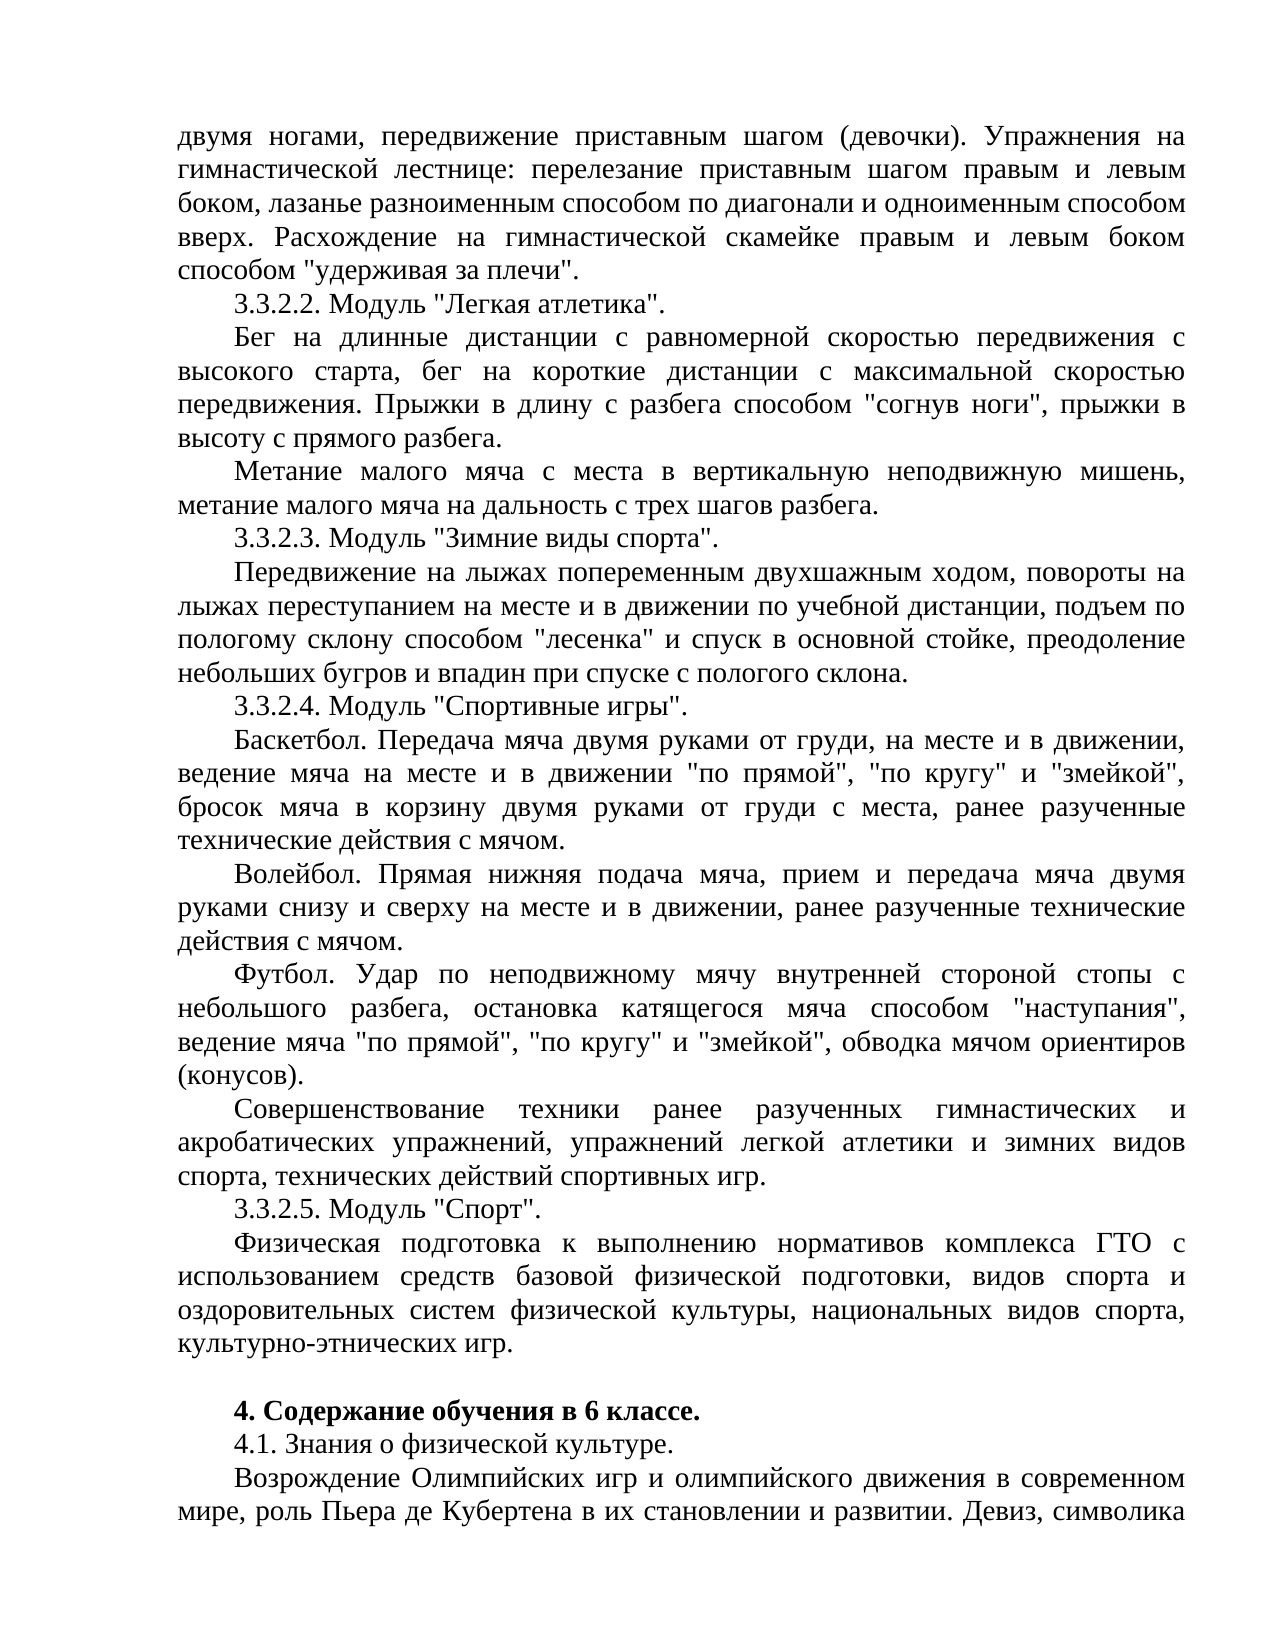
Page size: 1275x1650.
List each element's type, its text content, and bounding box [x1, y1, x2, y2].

text Метание малого мяча с места в вертикальную неподвижную мишень, метание малого мяча на дальность с трех шагов разбега. [177, 453, 1186, 521]
text Футбол. Удар по неподвижному мячу внутренней стороной стопы с небольшого разбега, остановка катящегося мяча способом "наступания", ведение мяча "по прямой", "по кругу" и "змейкой", обводка мячом ориентиров (конусов). [177, 957, 1186, 1091]
text Совершенствование техники ранее разученных гимнастических и акробатических упражнений, упражнений легкой атлетики и зимних видов спорта, технических действий спортивных игр. [177, 1091, 1186, 1191]
text Физическая подготовка к выполнению нормативов комплекса ГТО с использованием средств базовой физической подготовки, видов спорта и оздоровительных систем физической культуры, национальных видов спорта, культурно-этнических игр. [177, 1225, 1186, 1359]
text Баскетбол. Передача мяча двумя руками от груди, на месте и в движении, ведение мяча на месте и в движении "по прямой", "по кругу" и "змейкой", бросок мяча в корзину двумя руками от груди с места, ранее разученные технические действия с мячом. [177, 722, 1186, 856]
text 3.3.2.2. Модуль "Легкая атлетика". [177, 286, 1186, 319]
text 3.3.2.3. Модуль "Зимние виды спорта". [177, 521, 1186, 554]
text 4.1. Знания о физической культуре. [177, 1426, 1186, 1460]
text 3.3.2.5. Модуль "Спорт". [177, 1191, 1186, 1225]
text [177, 1460, 1186, 1527]
text 4. Содержание обучения в 6 классе. [177, 1393, 1186, 1426]
text Волейбол. Прямая нижняя подача мяча, прием и передача мяча двумя руками снизу и сверху на месте и в движении, ранее разученные технические действия с мячом. [177, 856, 1186, 957]
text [177, 118, 1186, 286]
text Бег на длинные дистанции с равномерной скоростью передвижения с высокого старта, бег на короткие дистанции с максимальной скоростью передвижения. Прыжки в длину с разбега способом "согнув ноги", прыжки в высоту с прямого разбега. [177, 319, 1186, 453]
text Передвижение на лыжах попеременным двухшажным ходом, повороты на лыжах переступанием на месте и в движении по учебной дистанции, подъем по пологому склону способом "лесенка" и спуск в основной стойке, преодоление небольших бугров и впадин при спуске с пологого склона. [177, 554, 1186, 688]
text 3.3.2.4. Модуль "Спортивные игры". [177, 688, 1186, 722]
